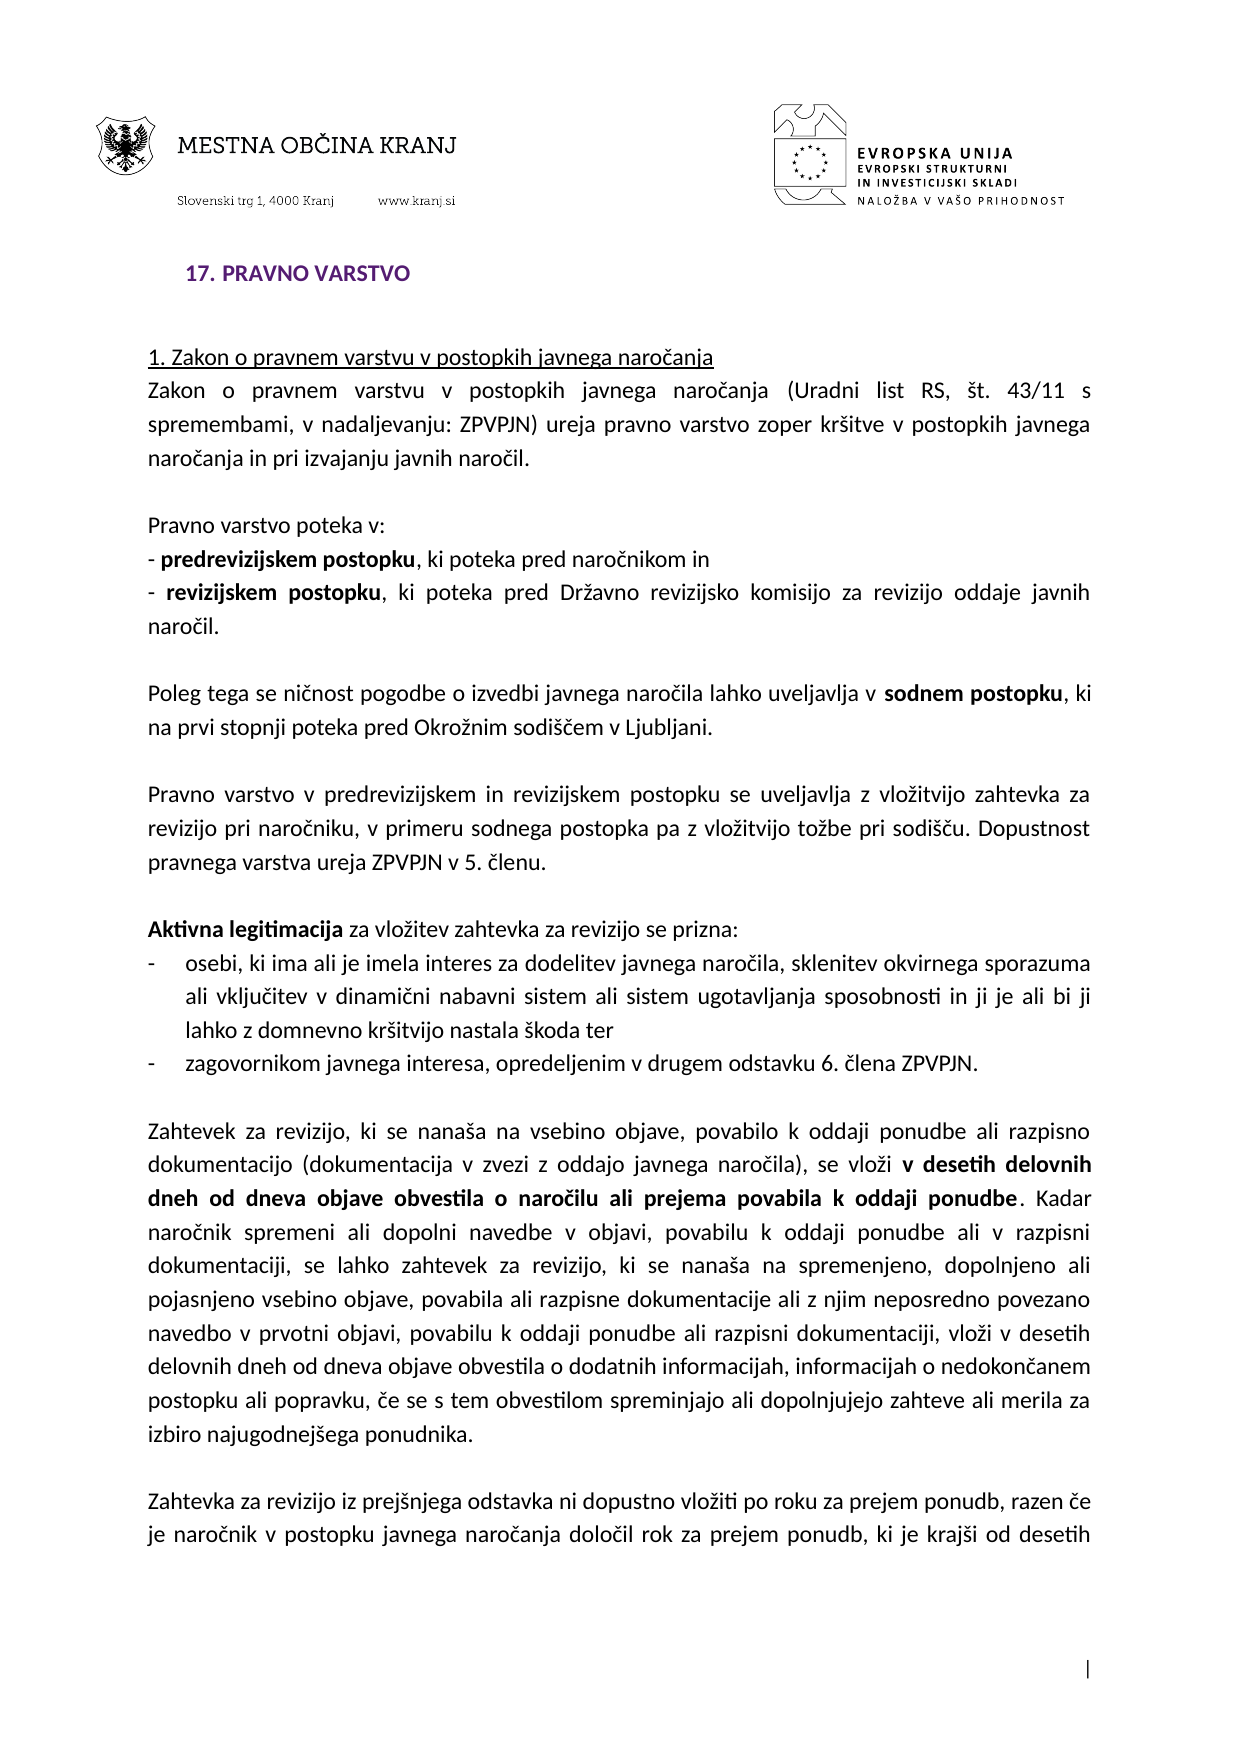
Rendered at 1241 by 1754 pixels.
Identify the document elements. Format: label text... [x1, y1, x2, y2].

subtitle PRAVNO VARSTVO [185, 258, 1092, 287]
list zagovornikom javnega interesa, opredeljenim v drugem odstavku 6. člena ZPVPJN. [148, 1048, 1092, 1078]
text 1. Zakon o pravnem varstvu v postopkih javnega naročanja [148, 342, 1092, 371]
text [148, 1486, 1092, 1549]
text Zahtevek za revizijo, ki se nanaša na vsebino objave, povabilo k oddaji ponudbe ali razpisno dokumentacijo (dokumentacija v zvezi z oddajo javnega naročila), se vloži v desetih delovnih dneh od dneva objave obvestila o naročilu ali prejema povabila k oddaji ponudbe. Kadar naročnik spremeni ali dopolni navedbe v objavi, povabilu k oddaji ponudbe ali v razpisni dokumentaciji, se lahko zahtevek za revizijo, ki se nanaša na spremenjeno, dopolnjeno ali pojasnjeno vsebino objave, povabila ali razpisne dokumentacije ali z njim neposredno povezano navedbo v prvotni objavi, povabilu k oddaji ponudbe ali razpisni dokumentaciji, vloži v desetih delovnih dneh od dneva objave obvestila o dodatnih informacijah, informacijah o nedokončanem postopku ali popravku, če se s tem obvestilom spreminjajo ali dopolnjujejo zahteve ali merila za izbiro najugodnejšega ponudnika. [148, 1116, 1092, 1448]
text - predrevizijskem postopku, ki poteka pred naročnikom in [148, 544, 1092, 573]
text Aktivna legitimacija za vložitev zahtevka za revizijo se prizna: [148, 914, 1092, 943]
picture [0, 1, 1241, 264]
text Zakon o pravnem varstvu v postopkih javnega naročanja (Uradni list RS, št. 43/11 s spremembami, v nadaljevanju: ZPVPJN) ureja pravno varstvo zoper kršitve v postopkih javnega naročanja in pri izvajanju javnih naročil. [148, 376, 1092, 472]
text Poleg tega se ničnost pogodbe o izvedbi javnega naročila lahko uveljavlja v sodnem postopku, ki na prvi stopnji poteka pred Okrožnim sodiščem v Ljubljani. [148, 678, 1092, 741]
text Pravno varstvo v predrevizijskem in revizijskem postopku se uveljavlja z vložitvijo zahtevka za revizijo pri naročniku, v primeru sodnega postopka pa z vložitvijo tožbe pri sodišču. Dopustnost pravnega varstva ureja ZPVPJN v 5. členu. [148, 779, 1092, 876]
text Pravno varstvo poteka v: [148, 510, 1092, 539]
list osebi, ki ima ali je imela interes za dodelitev javnega naročila, sklenitev okvirnega sporazuma ali vključitev v dinamični nabavni sistem ali sistem ugotavljanja sposobnosti in ji je ali bi ji lahko z domnevno kršitvijo nastala škoda ter [148, 948, 1092, 1044]
text - revizijskem postopku, ki poteka pred Državno revizijsko komisijo za revizijo oddaje javnih naročil. [148, 577, 1092, 640]
